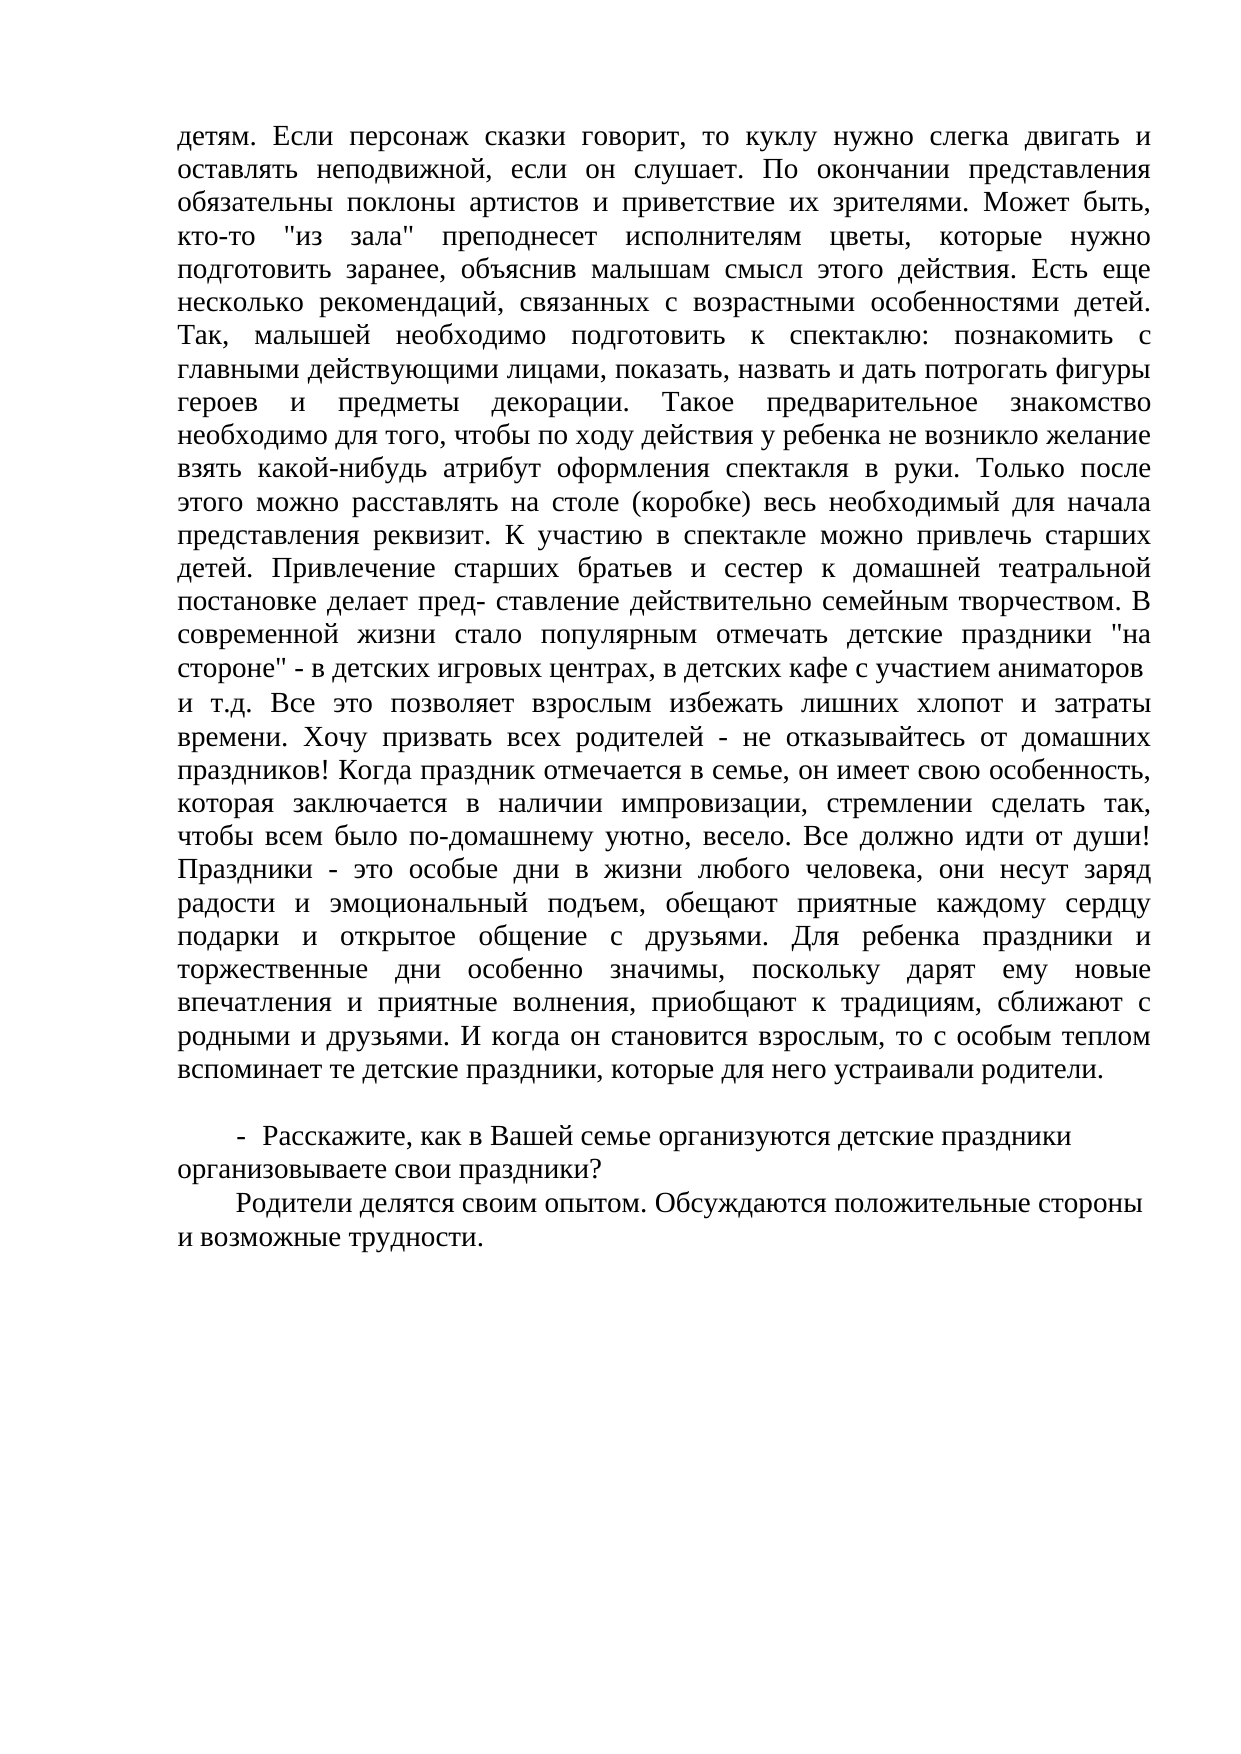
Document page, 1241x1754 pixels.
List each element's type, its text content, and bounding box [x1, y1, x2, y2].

list т.д. Все это позволяет взрослым избежать лишних хлопот и затраты времени. Хочу призвать всех родителей - не отказывайтесь от домашних праздников! Когда праздник отмечается в семье, он имеет свою особенность, которая заключается в наличии импровизации, стремлении сделать так, чтобы всем было по-домашнему уютно, весело. Все должно идти от души! Праздники - это особые дни в жизни любого человека, они несут заряд радости и эмоциональный подъем, обещают приятные каждому сердцу подарки и открытое общение с друзьями. Для ребенка праздники и торжественные дни особенно значимы, поскольку дарят ему новые впечатления и приятные волнения, приобщают к традициям, сближают с родными и друзьями. И когда он становится взрослым, то с особым теплом вспоминает те детские праздники, которые для него устраивали родители. [177, 686, 1152, 1084]
list возможные трудности. [177, 1219, 1152, 1252]
list Расскажите, как в Вашей семье организуются детские праздники организовываете свои праздники? [177, 1120, 1152, 1185]
text Родители делятся своим опытом. Обсуждаются положительные стороны [235, 1185, 1152, 1219]
text детям. Если персонаж сказки говорит, то куклу нужно слегка двигать и оставлять неподвижной, если он слушает. По окончании представления обязательны поклоны артистов и приветствие их зрителями. Может быть, кто-то "из зала" преподнесет исполнителям цветы, которые нужно подготовить заранее, объяснив малышам смысл этого действия. Есть еще несколько рекомендаций, связанных с возрастными особенностями детей. Так, малышей необходимо подготовить к спектаклю: познакомить с главными действующими лицами, показать, назвать и дать потрогать фигуры героев и предметы декорации. Такое предварительное знакомство необходимо для того, чтобы по ходу действия у ребенка не возникло желание взять какой-нибудь атрибут оформления спектакля в руки. Только после этого можно расставлять на столе (коробке) весь необходимый для начала представления реквизит. К участию в спектакле можно привлечь старших детей. Привлечение старших братьев и сестер к домашней театральной постановке делает пред- ставление действительно семейным творчеством. В современной жизни стало популярным отмечать детские праздники "на стороне" - в детских игровых центрах, в детских кафе с участием аниматоров [177, 118, 1152, 683]
